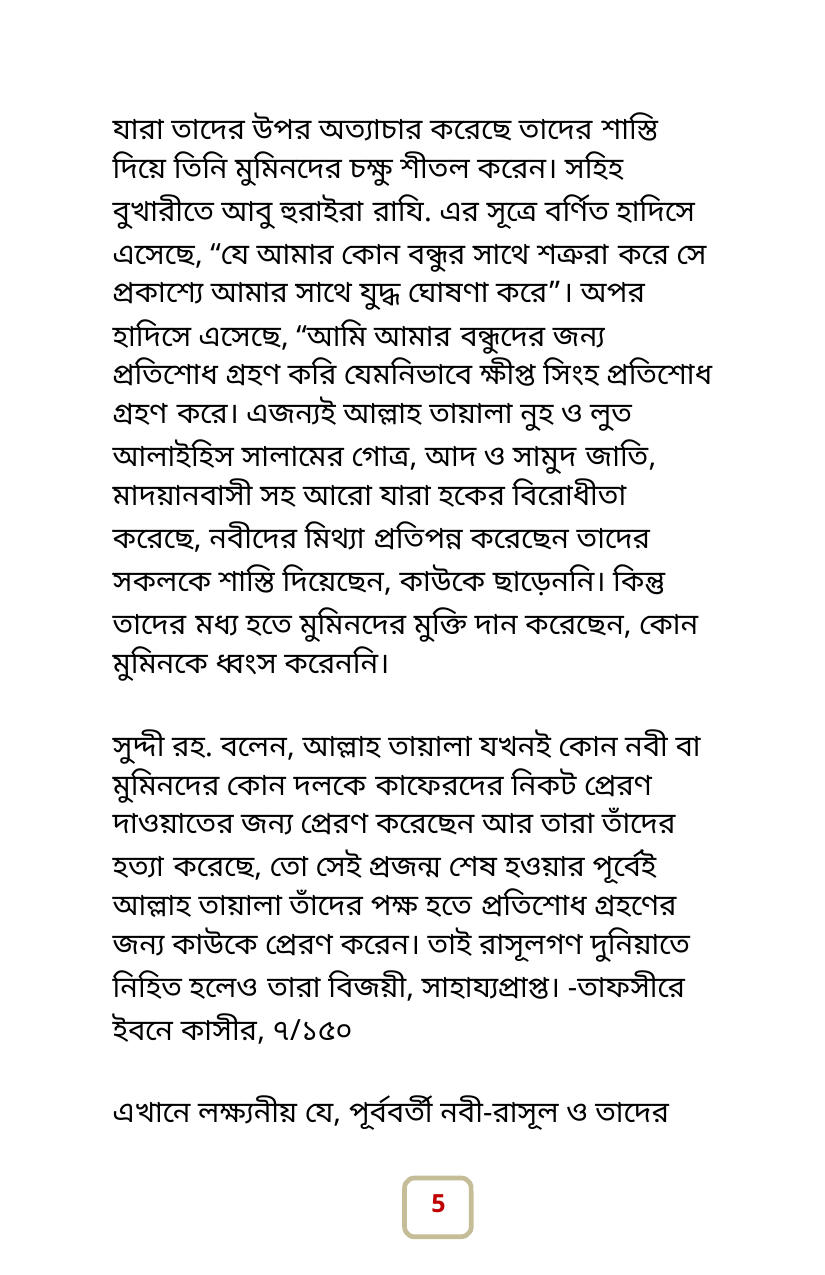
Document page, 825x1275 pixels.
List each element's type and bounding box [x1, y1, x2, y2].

text [112, 112, 712, 1135]
